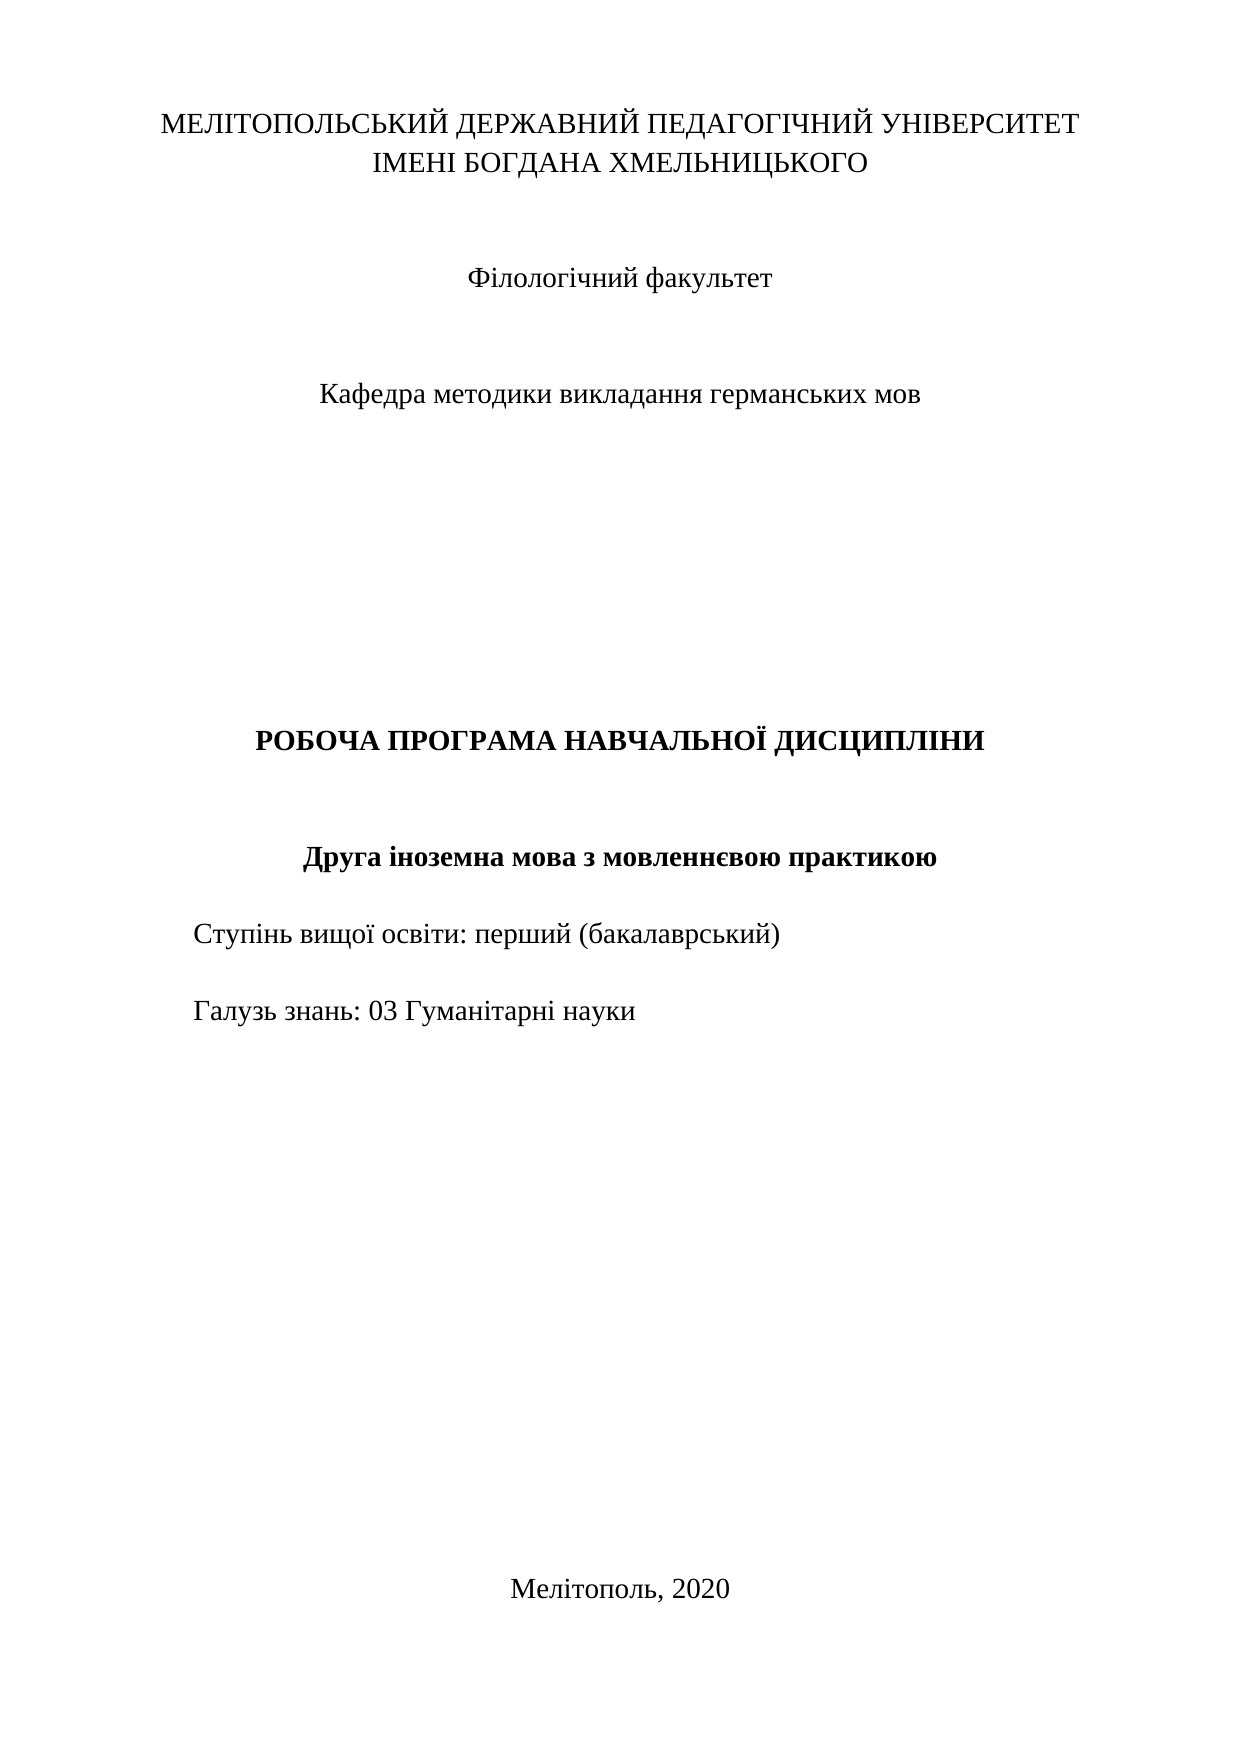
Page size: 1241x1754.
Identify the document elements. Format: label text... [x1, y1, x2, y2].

text Галузь знань: 03 Гуманітарні науки [193, 993, 1122, 1026]
text Ступінь вищої освіти: перший (бакалаврський) [118, 916, 1122, 949]
text Кафедра методики викладання германських мов [118, 376, 1122, 410]
text Філологічний факультет [118, 261, 1122, 294]
text Друга іноземна мова з мовленнєвою практикою [118, 839, 1122, 872]
text РОБОЧА ПРОГРАМА НАВЧАЛЬНОЇ ДИСЦИПЛІНИ [118, 723, 1122, 757]
text МЕЛІТОПОЛЬСЬКИЙ ДЕРЖАВНИЙ ПЕДАГОГІЧНИЙ УНІВЕРСИТЕТ ІМЕНІ БОГДАНА ХМЕЛЬНИЦЬКОГО [118, 106, 1122, 178]
text Мелітополь, 2020 [118, 1571, 1122, 1604]
